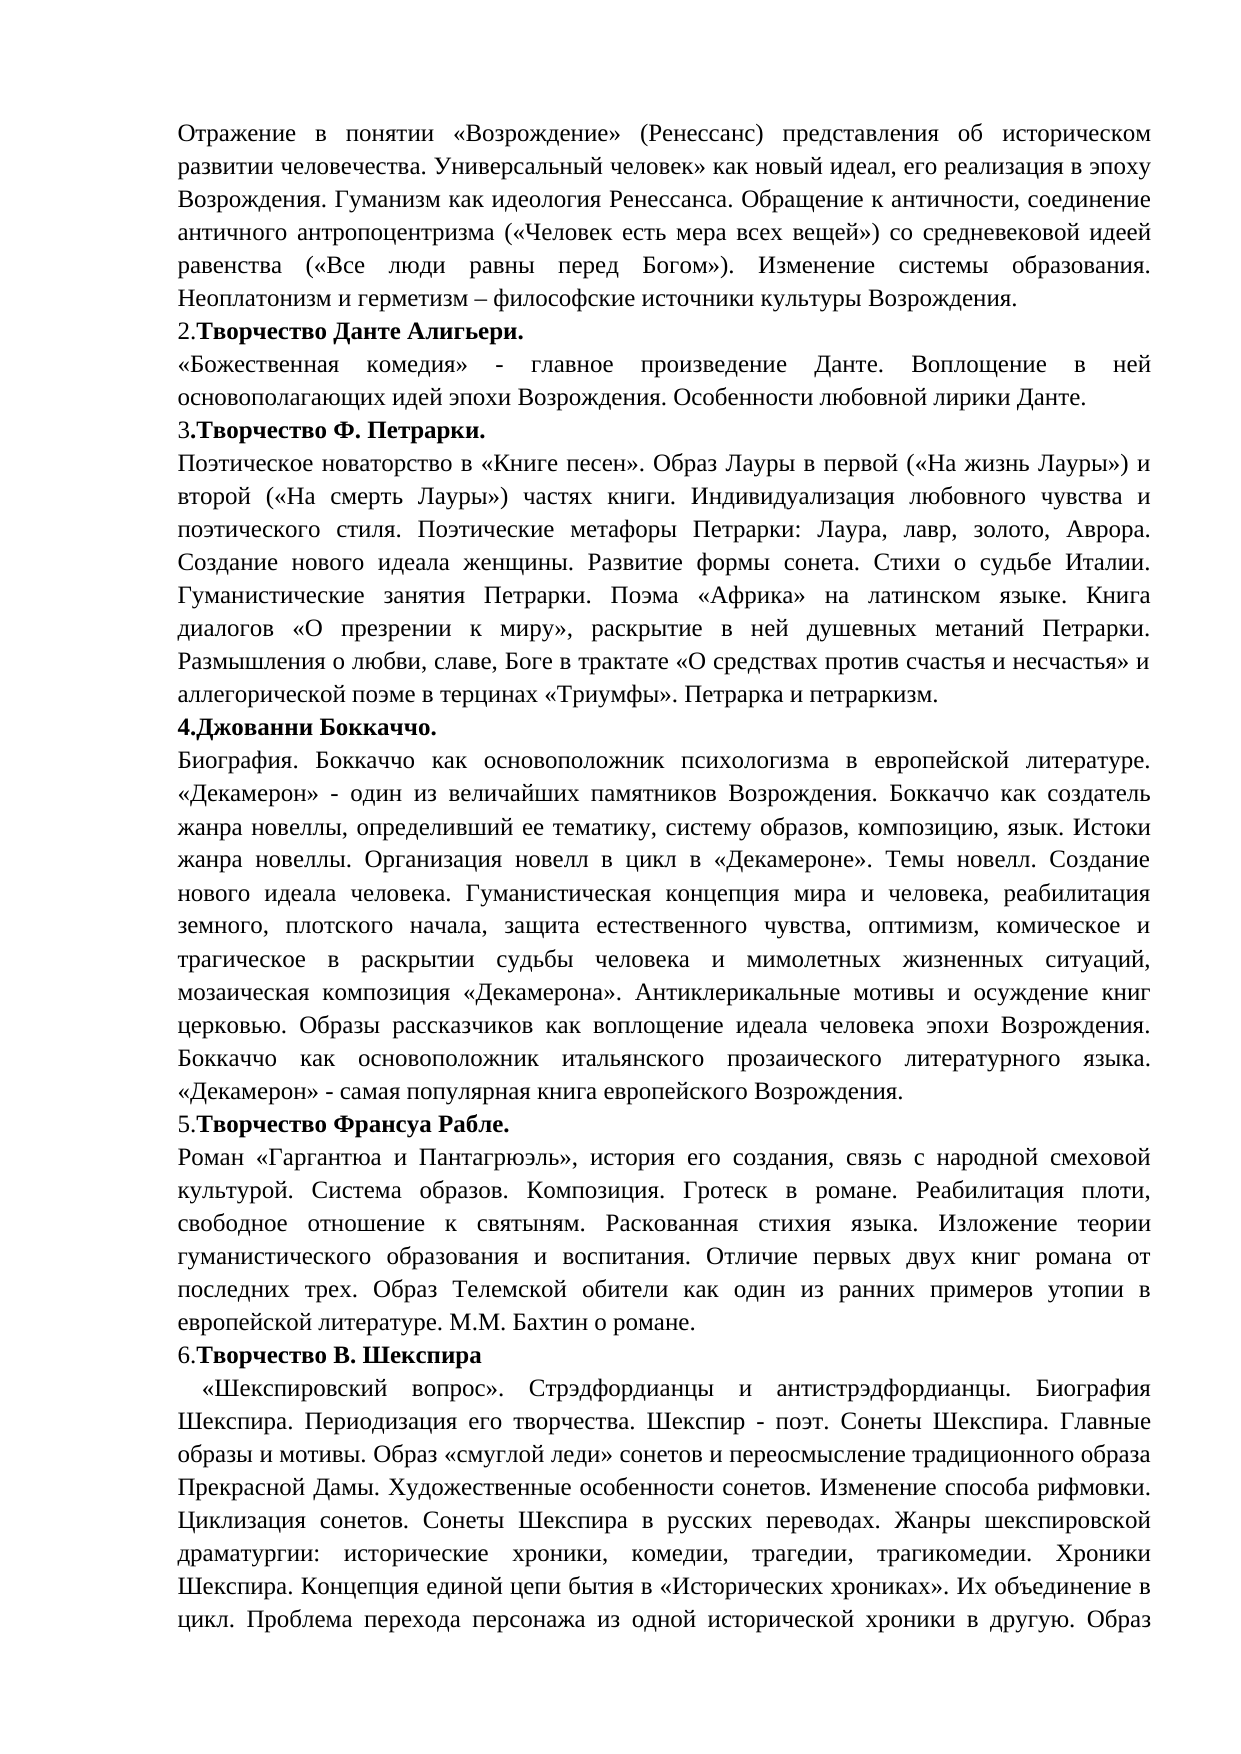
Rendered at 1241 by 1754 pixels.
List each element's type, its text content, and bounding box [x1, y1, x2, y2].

text Роман «Гаргантюа и Пантагрюэль», история его создания, связь с народной смеховой культурой. Система образов. Композиция. Гротеск в романе. Реабилитация плоти, свободное отношение к святыням. Раскованная стихия языка. Изложение теории гуманистического образования и воспитания. Отличие первых двух книг романа от последних трех. Образ Телемской обители как один из ранних примеров утопии в европейской литературе. М.М. Бахтин о романе. [177, 1142, 1152, 1336]
text 5.Творчество Франсуа Рабле. [177, 1109, 1152, 1137]
text «Божественная комедия» - главное произведение Данте. Воплощение в ней основополагающих идей эпохи Возрождения. Особенности любовной лирики Данте. [177, 349, 1152, 411]
text 4.Джованни Боккаччо. [177, 712, 1152, 741]
text Биография. Боккаччо как основоположник психологизма в европейской литературе. «Декамерон» - один из величайших памятников Возрождения. Боккаччо как создатель жанра новеллы, определивший ее тематику, систему образов, композицию, язык. Истоки жанра новеллы. Организация новелл в цикл в «Декамероне». Темы новелл. Создание нового идеала человека. Гуманистическая концепция мира и человека, реабилитация земного, плотского начала, защита естественного чувства, оптимизм, комическое и трагическое в раскрытии судьбы человека и мимолетных жизненных ситуаций, мозаическая композиция «Декамерона». Антиклерикальные мотивы и осуждение книг церковью. Образы рассказчиков как воплощение идеала человека эпохи Возрождения. Боккаччо как основоположник итальянского прозаического литературного языка. «Декамерон» - самая популярная книга европейского Возрождения. [177, 746, 1152, 1104]
text Отражение в понятии «Возрождение» (Ренессанс) представления об историческом развитии человечества. Универсальный человек» как новый идеал, его реализация в эпоху Возрождения. Гуманизм как идеология Ренессанса. Обращение к античности, соединение античного антропоцентризма («Человек есть мера всех вещей») со средневековой идеей равенства («Все люди равны перед Богом»). Изменение системы образования. Неоплатонизм и герметизм – философские источники культуры Возрождения. [177, 118, 1152, 312]
text 3.Творчество Ф. Петрарки. [177, 415, 1152, 444]
text Поэтическое новаторство в «Книге песен». Образ Лауры в первой («На жизнь Лауры») и второй («На смерть Лауры») частях книги. Индивидуализация любовного чувства и поэтического стиля. Поэтические метафоры Петрарки: Лаура, лавр, золото, Аврора. Создание нового идеала женщины. Развитие формы сонета. Стихи о судьбе Италии. Гуманистические занятия Петрарки. Поэма «Африка» на латинском языке. Книга диалогов «О презрении к миру», раскрытие в ней душевных метаний Петрарки. Размышления о любви, славе, Боге в трактате «О средствах против счастья и несчастья» и аллегорической поэме в терцинах «Триумфы». Петрарка и петраркизм. [177, 448, 1152, 708]
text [177, 1373, 1152, 1633]
text 6.Творчество В. Шекспира [177, 1340, 1152, 1369]
text 2.Творчество Данте Алигьери. [177, 316, 1152, 345]
